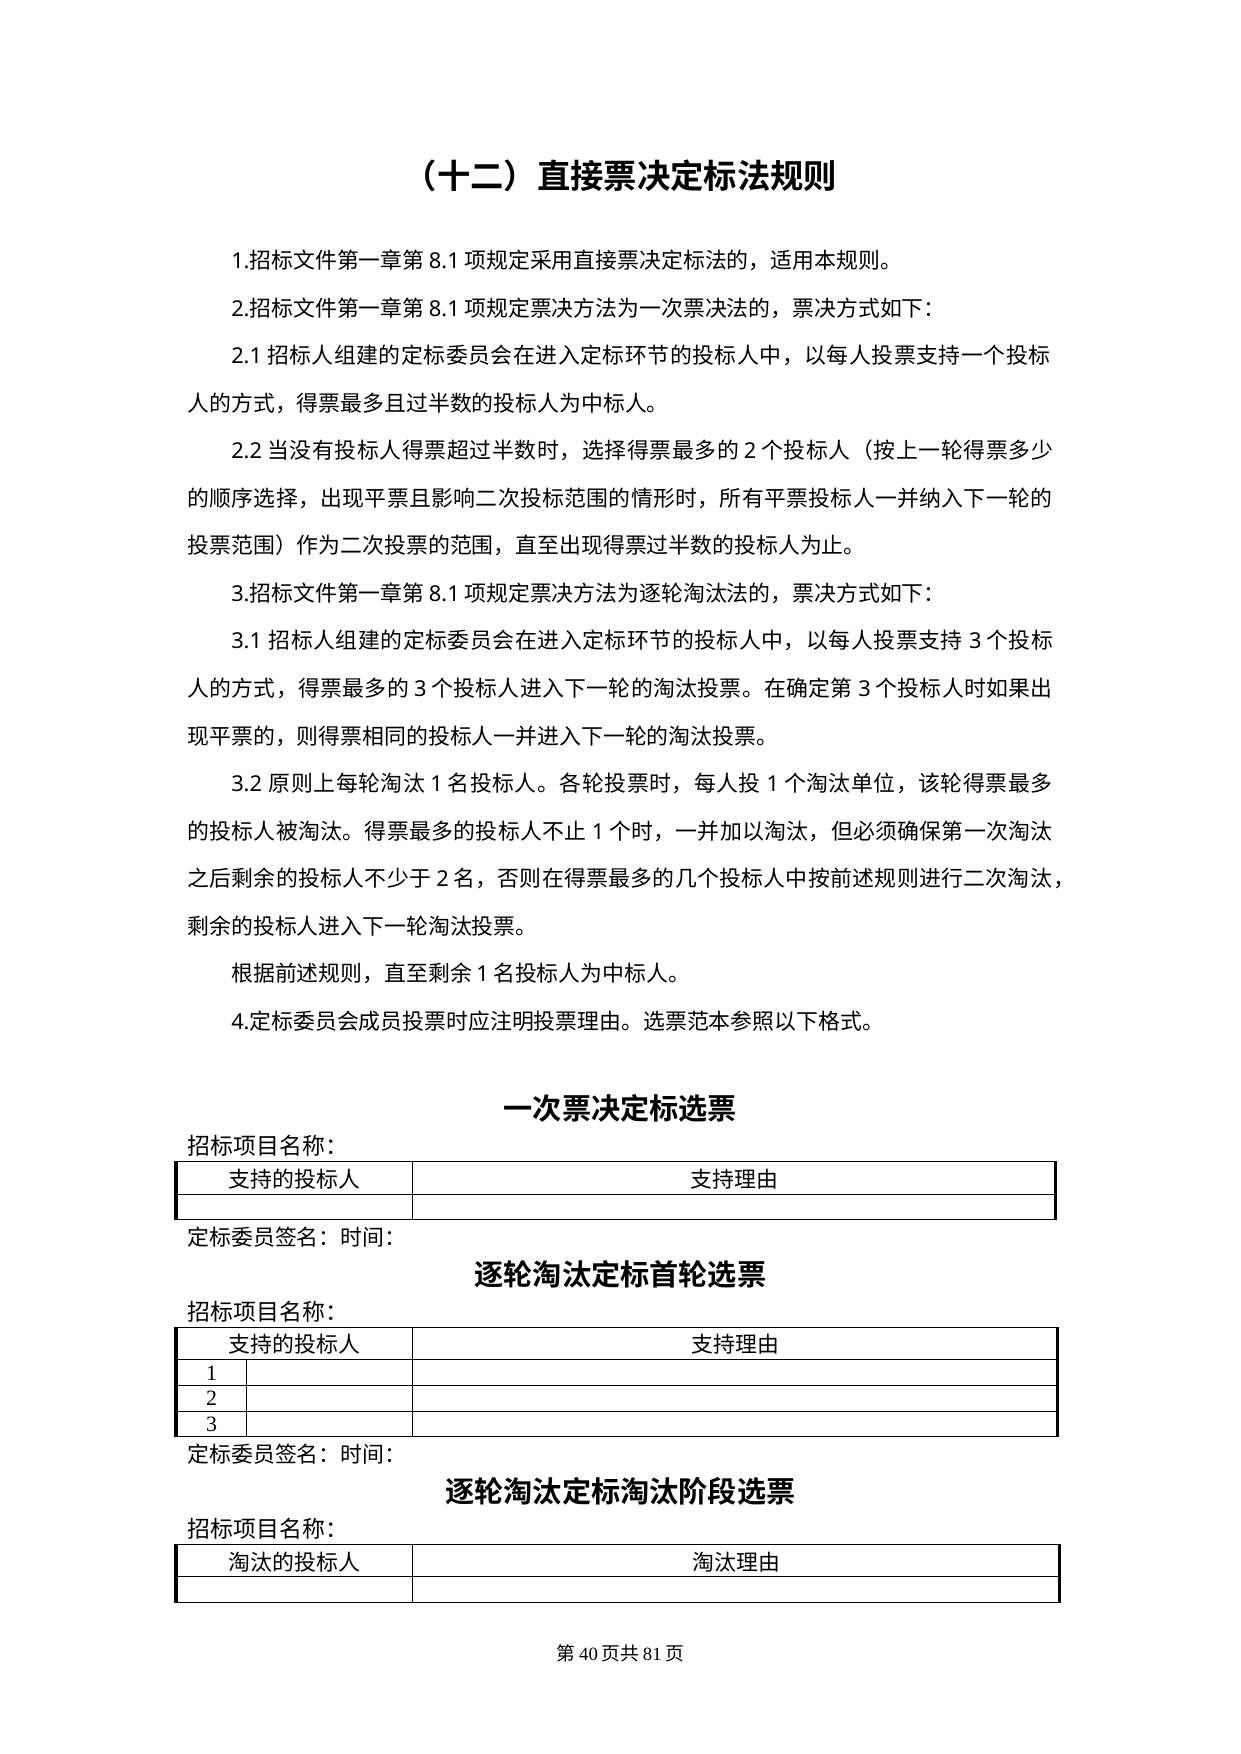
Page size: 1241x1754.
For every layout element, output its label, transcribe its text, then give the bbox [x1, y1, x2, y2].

text 2.2当没有投标人得票超过半数时，选择得票最多的2个投标人（按上一轮得票多少的顺序选择，出现平票且影响二次投标范围的情形时，所有平票投标人一并纳入下一轮的投票范围）作为二次投票的范围，直至出现得票过半数的投标人为止。 [187, 433, 1053, 560]
text 定标委员签名：时间： [187, 1220, 1053, 1251]
text 3.1 招标人组建的定标委员会在进入定标环节的投标人中，以每人投票支持3个投标人的方式，得票最多的3个投标人进入下一轮的淘汰投票。在确定第3个投标人时如果出现平票的，则得票相同的投标人一并进入下一轮的淘汰投票。 [187, 623, 1053, 750]
text 2.1招标人组建的定标委员会在进入定标环节的投标人中，以每人投票支持一个投标人的方式，得票最多且过半数的投标人为中标人。 [187, 338, 1053, 417]
table_cell 3 [178, 1412, 246, 1436]
text 招标项目名称： [187, 1511, 1053, 1544]
table_header 淘汰的投标人 [178, 1545, 412, 1576]
table_cell 2 [178, 1386, 246, 1411]
table_cell [413, 1360, 1056, 1385]
table_cell [178, 1195, 412, 1219]
text 3.招标文件第一章第8.1项规定票决方法为逐轮淘汰法的，票决方式如下： [187, 576, 1053, 608]
table_cell [413, 1386, 1056, 1411]
text 定标委员签名：时间： [187, 1437, 1053, 1468]
table_cell [413, 1577, 1058, 1602]
text 2.招标文件第一章第8.1项规定票决方法为一次票决法的，票决方式如下： [187, 291, 1053, 322]
table_header 支持的投标人 [178, 1162, 412, 1193]
text （十二）直接票决定标法规则 [187, 150, 1053, 198]
table_cell 1 [178, 1360, 246, 1385]
text 招标项目名称： [187, 1294, 1053, 1327]
table_header 支持的投标人 [178, 1328, 412, 1359]
text 1.招标文件第一章第8.1项规定采用直接票决定标法的，适用本规则。 [187, 243, 1053, 275]
text 4.定标委员会成员投票时应注明投票理由。选票范本参照以下格式。 [231, 1004, 1053, 1036]
table_header 淘汰理由 [413, 1545, 1058, 1576]
table_cell [413, 1412, 1056, 1436]
table_cell [413, 1195, 1054, 1219]
table_header 支持理由 [413, 1162, 1054, 1193]
table_header 支持理由 [413, 1328, 1056, 1359]
text 一次票决定标选票 [187, 1086, 1053, 1128]
table_cell [247, 1386, 412, 1411]
text 3.2 原则上每轮淘汰1名投标人。各轮投票时，每人投1个淘汰单位，该轮得票最多的投标人被淘汰。得票最多的投标人不止1个时，一并加以淘汰，但必须确保第一次淘汰之后剩余的投标人不少于2名，否则在得票最多的几个投标人中按前述规则进行二次淘汰，剩余的投标人进入下一轮淘汰投票。 [187, 766, 1053, 941]
table_cell [178, 1577, 412, 1602]
table_cell [247, 1412, 412, 1436]
text 逐轮淘汰定标淘汰阶段选票 [187, 1468, 1053, 1511]
table_cell [247, 1360, 412, 1385]
text 根据前述规则，直至剩余1名投标人为中标人。 [187, 956, 1053, 988]
text 招标项目名称： [187, 1128, 1053, 1161]
text 逐轮淘汰定标首轮选票 [187, 1251, 1053, 1294]
